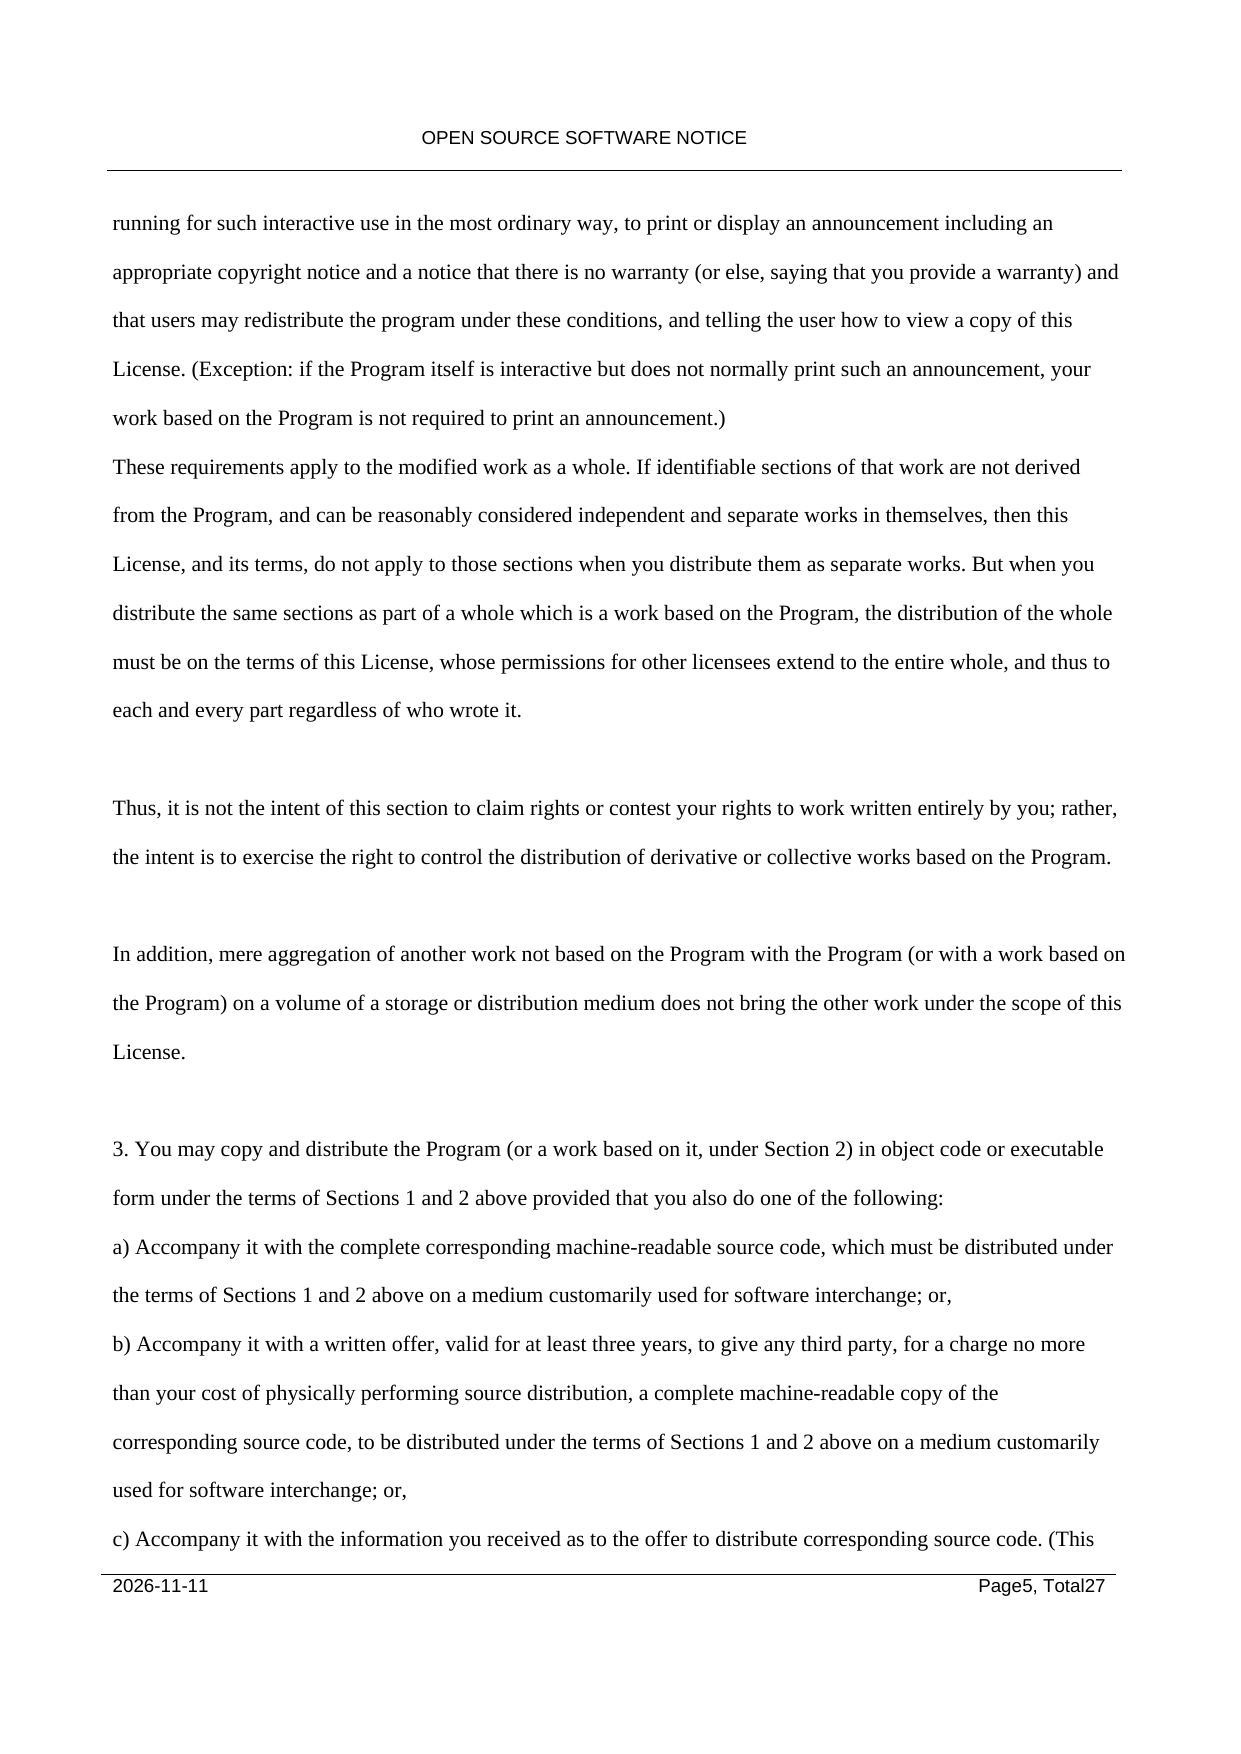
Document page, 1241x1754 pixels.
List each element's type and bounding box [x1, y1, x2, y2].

text [112, 206, 1128, 1555]
